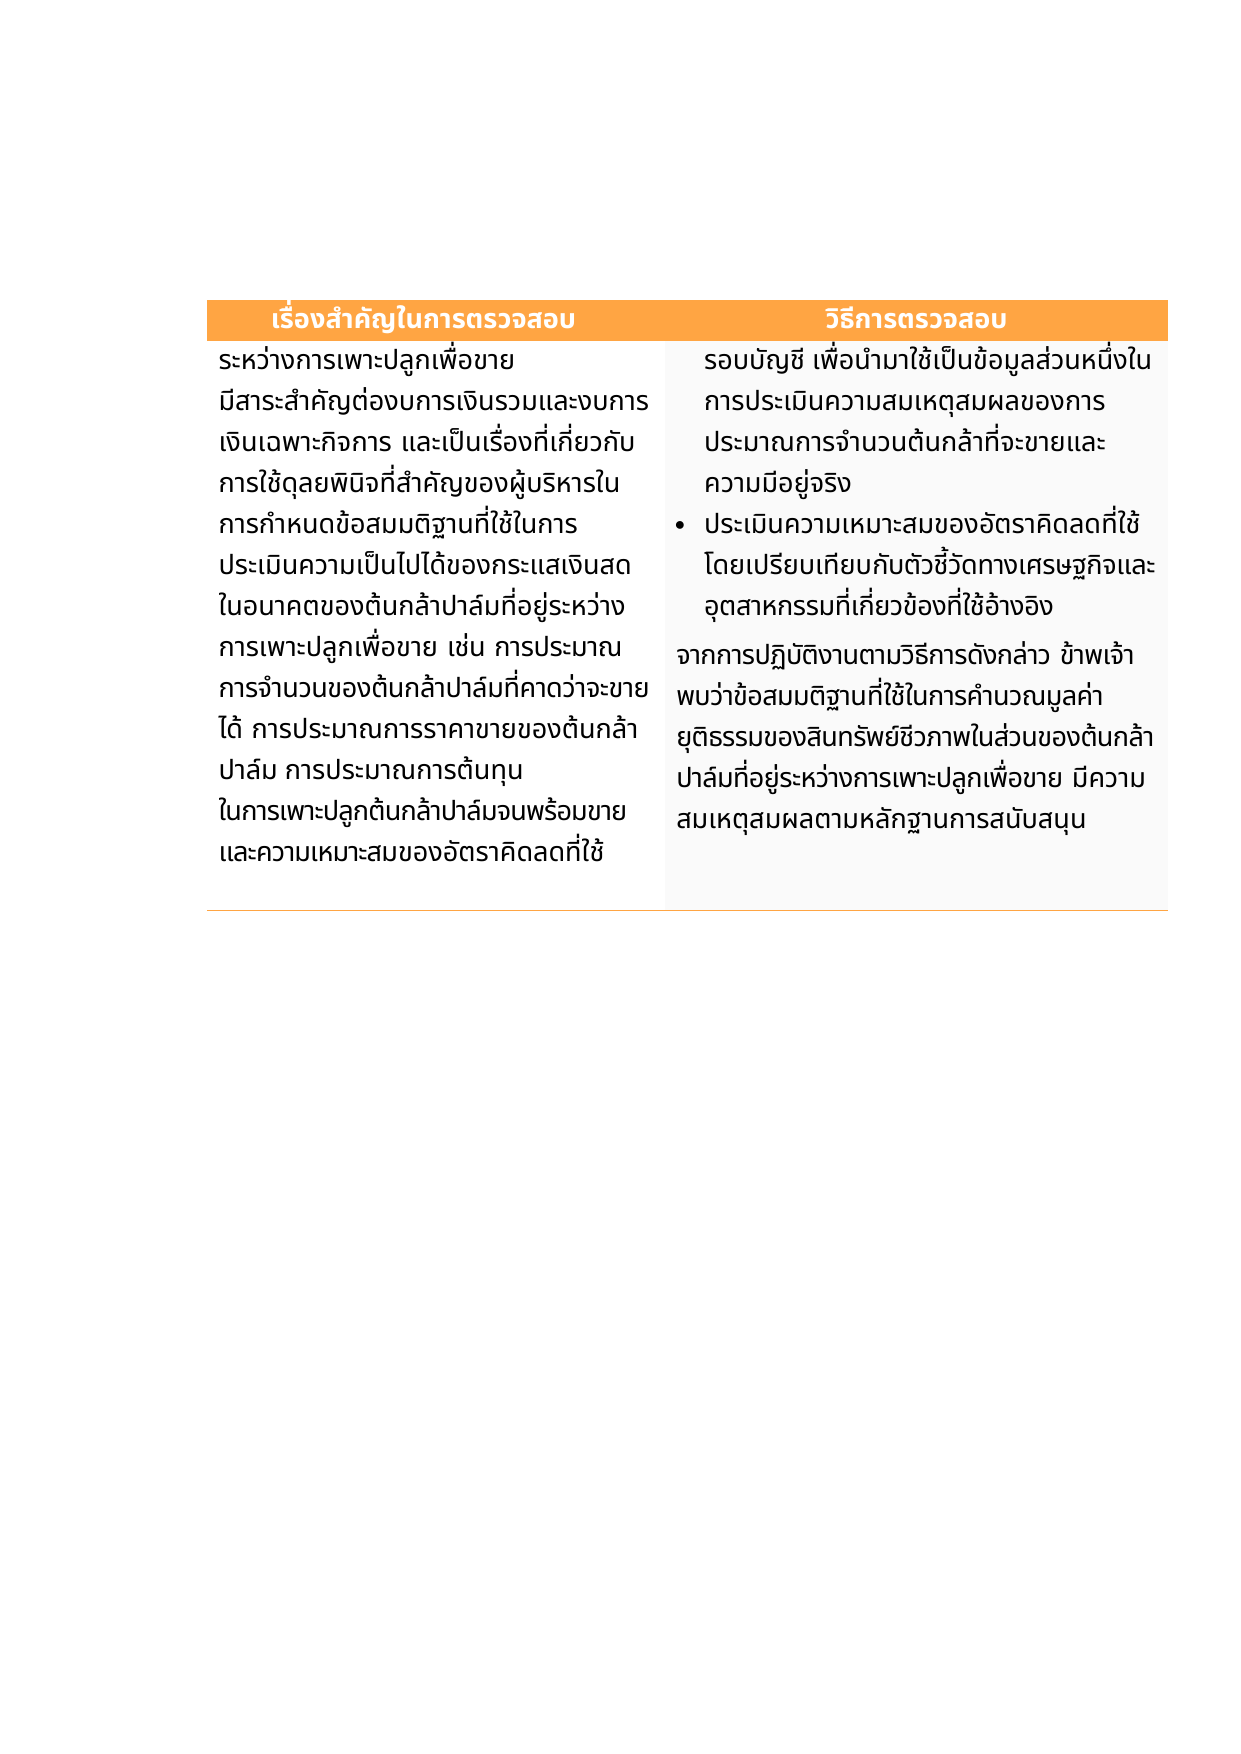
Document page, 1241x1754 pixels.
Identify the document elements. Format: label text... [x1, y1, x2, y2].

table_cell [207, 341, 665, 910]
table_header เรื่องสำคัญในการตรวจสอบ [207, 300, 665, 341]
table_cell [665, 341, 1168, 910]
table_header วิธีการตรวจสอบ [665, 300, 1168, 341]
